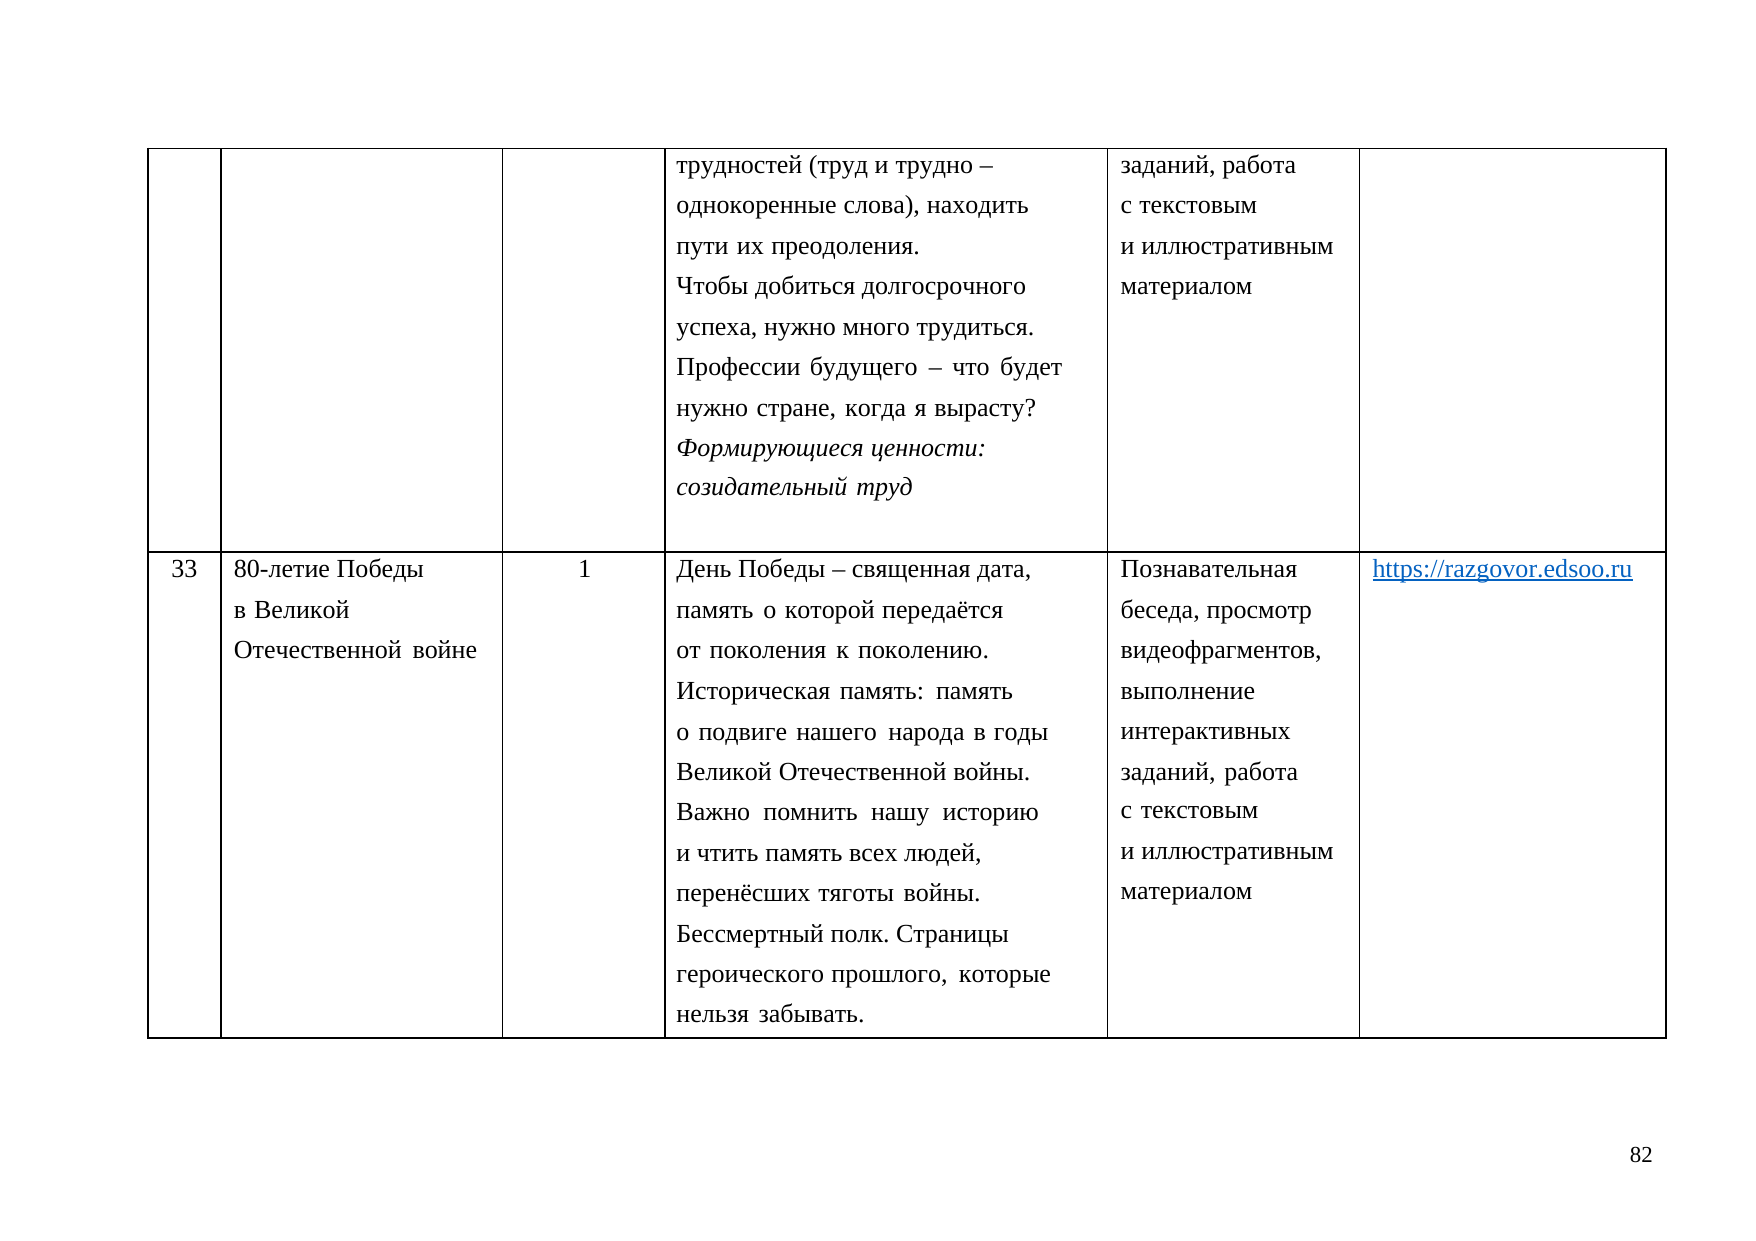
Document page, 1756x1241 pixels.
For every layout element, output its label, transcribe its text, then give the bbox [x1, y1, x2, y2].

table_header [149, 149, 220, 551]
table_cell https://razgovor.edsoo.ru [1360, 553, 1665, 1037]
table_header [222, 149, 502, 551]
table_cell 33 [149, 553, 220, 1037]
table_header заданий, работа с текстовым и иллюстративным материалом [1108, 149, 1359, 551]
table_cell 80-летие Победы в Великой Отечественной войне [222, 553, 502, 1037]
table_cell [1108, 553, 1359, 1037]
table_header [503, 149, 664, 551]
table_cell День Победы – священная дата, память о которой передаётся от поколения к поколению. Историческая память: память о подвиге нашего народа в годы Великой Отечественной войны. Важно помнить нашу историю и чтить память всех людей, перенёсших тяготы войны. Бессмертный полк. Страницы героического прошлого, которые нельзя забывать. [666, 553, 1107, 1037]
table_header [1360, 149, 1665, 551]
table_header трудностей (труд и трудно – однокоренные слова), находить пути их преодоления. Чтобы добиться долгосрочного успеха, нужно много трудиться. Профессии будущего – что будет нужно стране, когда я вырасту? Формирующиеся ценности: созидательный труд [666, 149, 1107, 551]
table_cell 1 [503, 553, 664, 1037]
